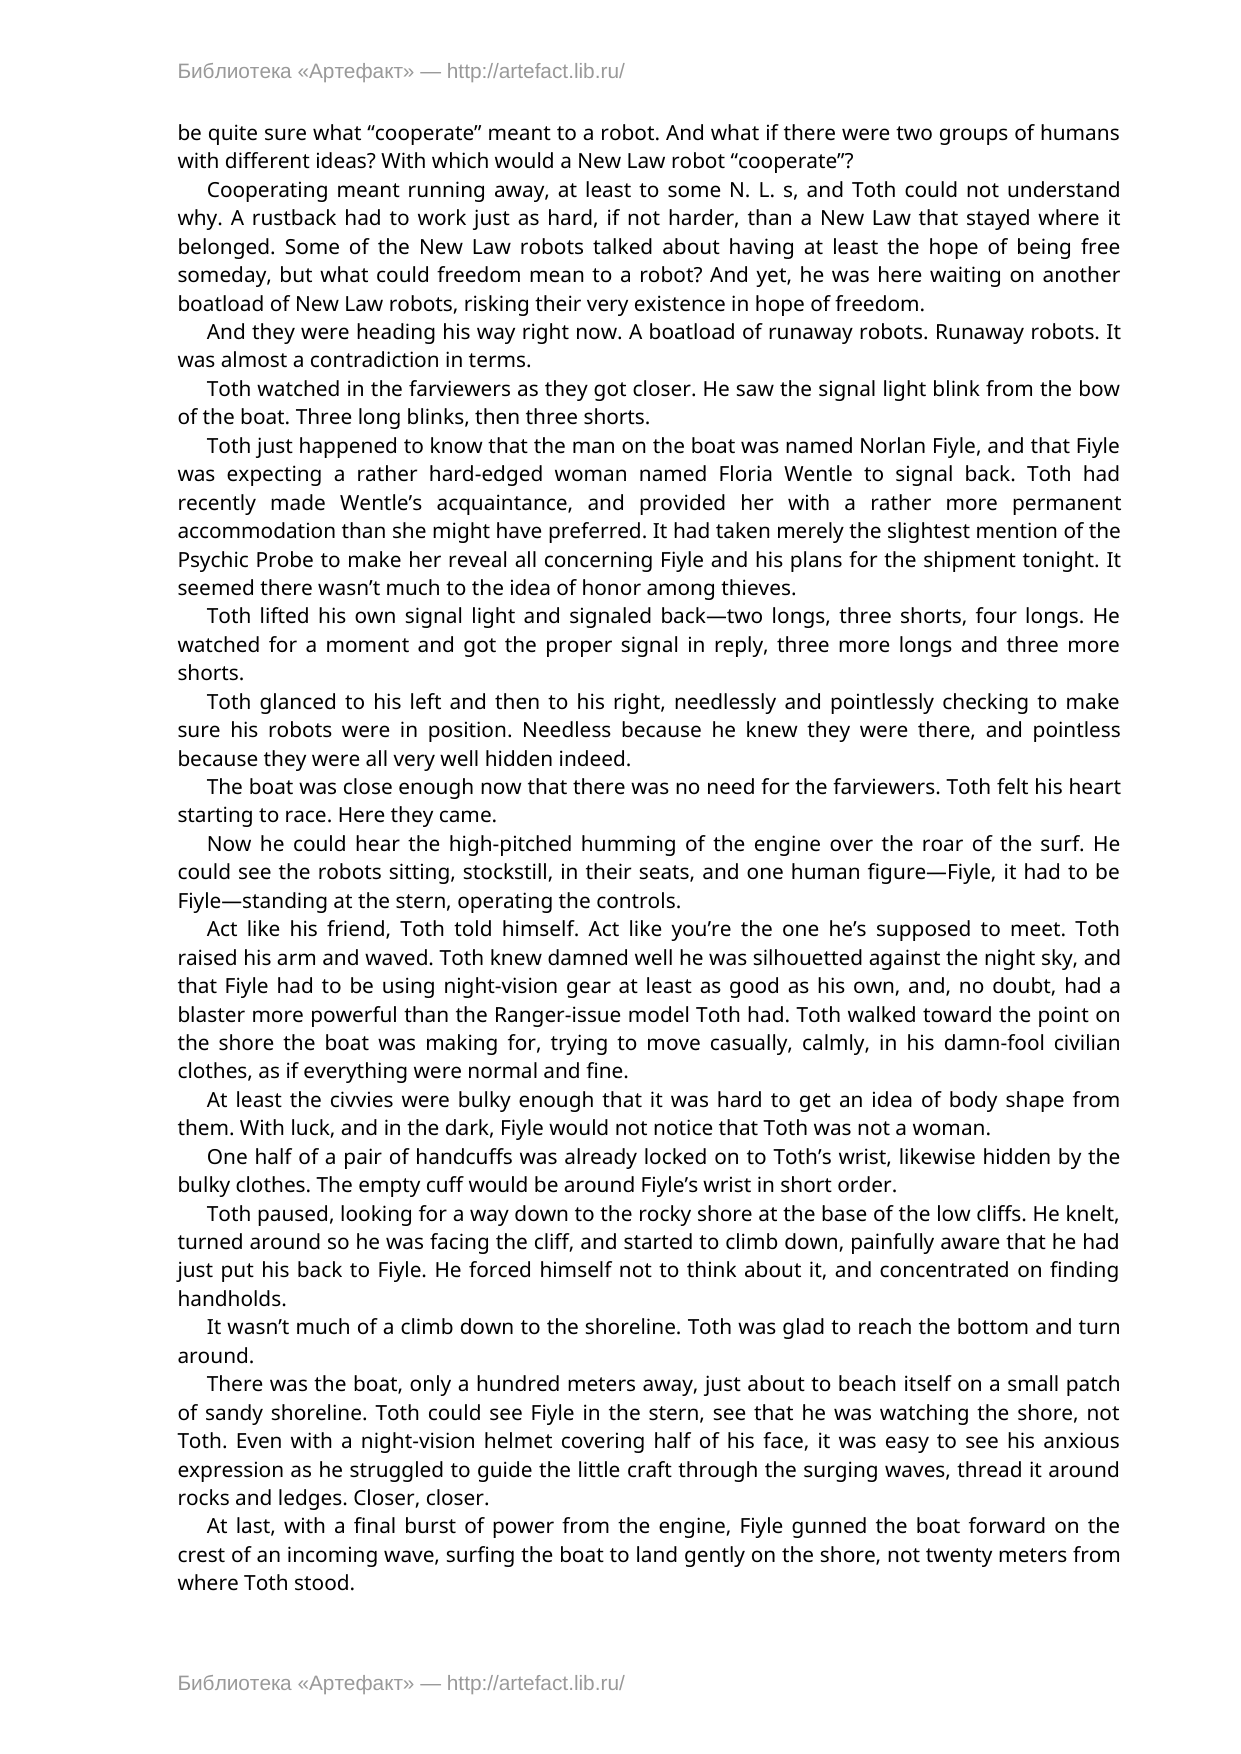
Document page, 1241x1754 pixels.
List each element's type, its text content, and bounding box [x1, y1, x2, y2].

text Now he could hear the high-pitched humming of the engine over the roar of the surf. He could see the robots sitting, stockstill, in their seats, and one human figure—Fiyle, it had to be Fiyle—standing at the stern, operating the controls. [177, 829, 1122, 914]
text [177, 118, 1122, 175]
text Toth glanced to his left and then to his right, needlessly and pointlessly checking to make sure his robots were in position. Needless because he knew they were there, and pointless because they were all very well hidden indeed. [177, 687, 1122, 772]
text Toth watched in the farviewers as they got closer. He saw the signal light blink from the bow of the boat. Three long blinks, then three shorts. [177, 374, 1122, 431]
text There was the boat, only a hundred meters away, just about to beach itself on a small patch of sandy shoreline. Toth could see Fiyle in the stern, see that he was watching the shore, not Toth. Even with a night-vision helmet covering half of his face, it was easy to see his anxious expression as he struggled to guide the little craft through the surging waves, thread it around rocks and ledges. Closer, closer. [177, 1369, 1122, 1512]
text Cooperating meant running away, at least to some N. L. s, and Toth could not understand why. A rustback had to work just as hard, if not harder, than a New Law that stayed where it belonged. Some of the New Law robots talked about having at least the hope of being free someday, but what could freedom mean to a robot? And yet, he was here waiting on another boatload of New Law robots, risking their very existence in hope of freedom. [177, 175, 1122, 317]
text One half of a pair of handcuffs was already locked on to Toth’s wrist, likewise hidden by the bulky clothes. The empty cuff would be around Fiyle’s wrist in short order. [177, 1142, 1122, 1199]
text Toth lifted his own signal light and signaled back—two longs, three shorts, four longs. He watched for a moment and got the proper signal in reply, three more longs and three more shorts. [177, 602, 1122, 687]
text At last, with a final burst of power from the engine, Fiyle gunned the boat forward on the crest of an incoming wave, surfing the boat to land gently on the shore, not twenty meters from where Toth stood. [177, 1512, 1122, 1597]
text And they were heading his way right now. A boatload of runaway robots. Runaway robots. It was almost a contradiction in terms. [177, 317, 1122, 374]
text It wasn’t much of a climb down to the shoreline. Toth was glad to reach the bottom and turn around. [177, 1312, 1122, 1369]
text Toth just happened to know that the man on the boat was named Norlan Fiyle, and that Fiyle was expecting a rather hard-edged woman named Floria Wentle to signal back. Toth had recently made Wentle’s acquaintance, and provided her with a rather more permanent accommodation than she might have preferred. It had taken merely the slightest mention of the Psychic Probe to make her reveal all concerning Fiyle and his plans for the shipment tonight. It seemed there wasn’t much to the idea of honor among thieves. [177, 431, 1122, 602]
text Toth paused, looking for a way down to the rocky shore at the base of the low cliffs. He knelt, turned around so he was facing the cliff, and started to climb down, painfully aware that he had just put his back to Fiyle. He forced himself not to think about it, and concentrated on finding handholds. [177, 1199, 1122, 1312]
text The boat was close enough now that there was no need for the farviewers. Toth felt his heart starting to race. Here they came. [177, 772, 1122, 829]
text Act like his friend, Toth told himself. Act like you’re the one he’s supposed to meet. Toth raised his arm and waved. Toth knew damned well he was silhouetted against the night sky, and that Fiyle had to be using night-vision gear at least as good as his own, and, no doubt, had a blaster more powerful than the Ranger-issue model Toth had. Toth walked toward the point on the shore the boat was making for, trying to move casually, calmly, in his damn-fool civilian clothes, as if everything were normal and fine. [177, 914, 1122, 1085]
text At least the civvies were bulky enough that it was hard to get an idea of body shape from them. With luck, and in the dark, Fiyle would not notice that Toth was not a woman. [177, 1085, 1122, 1142]
